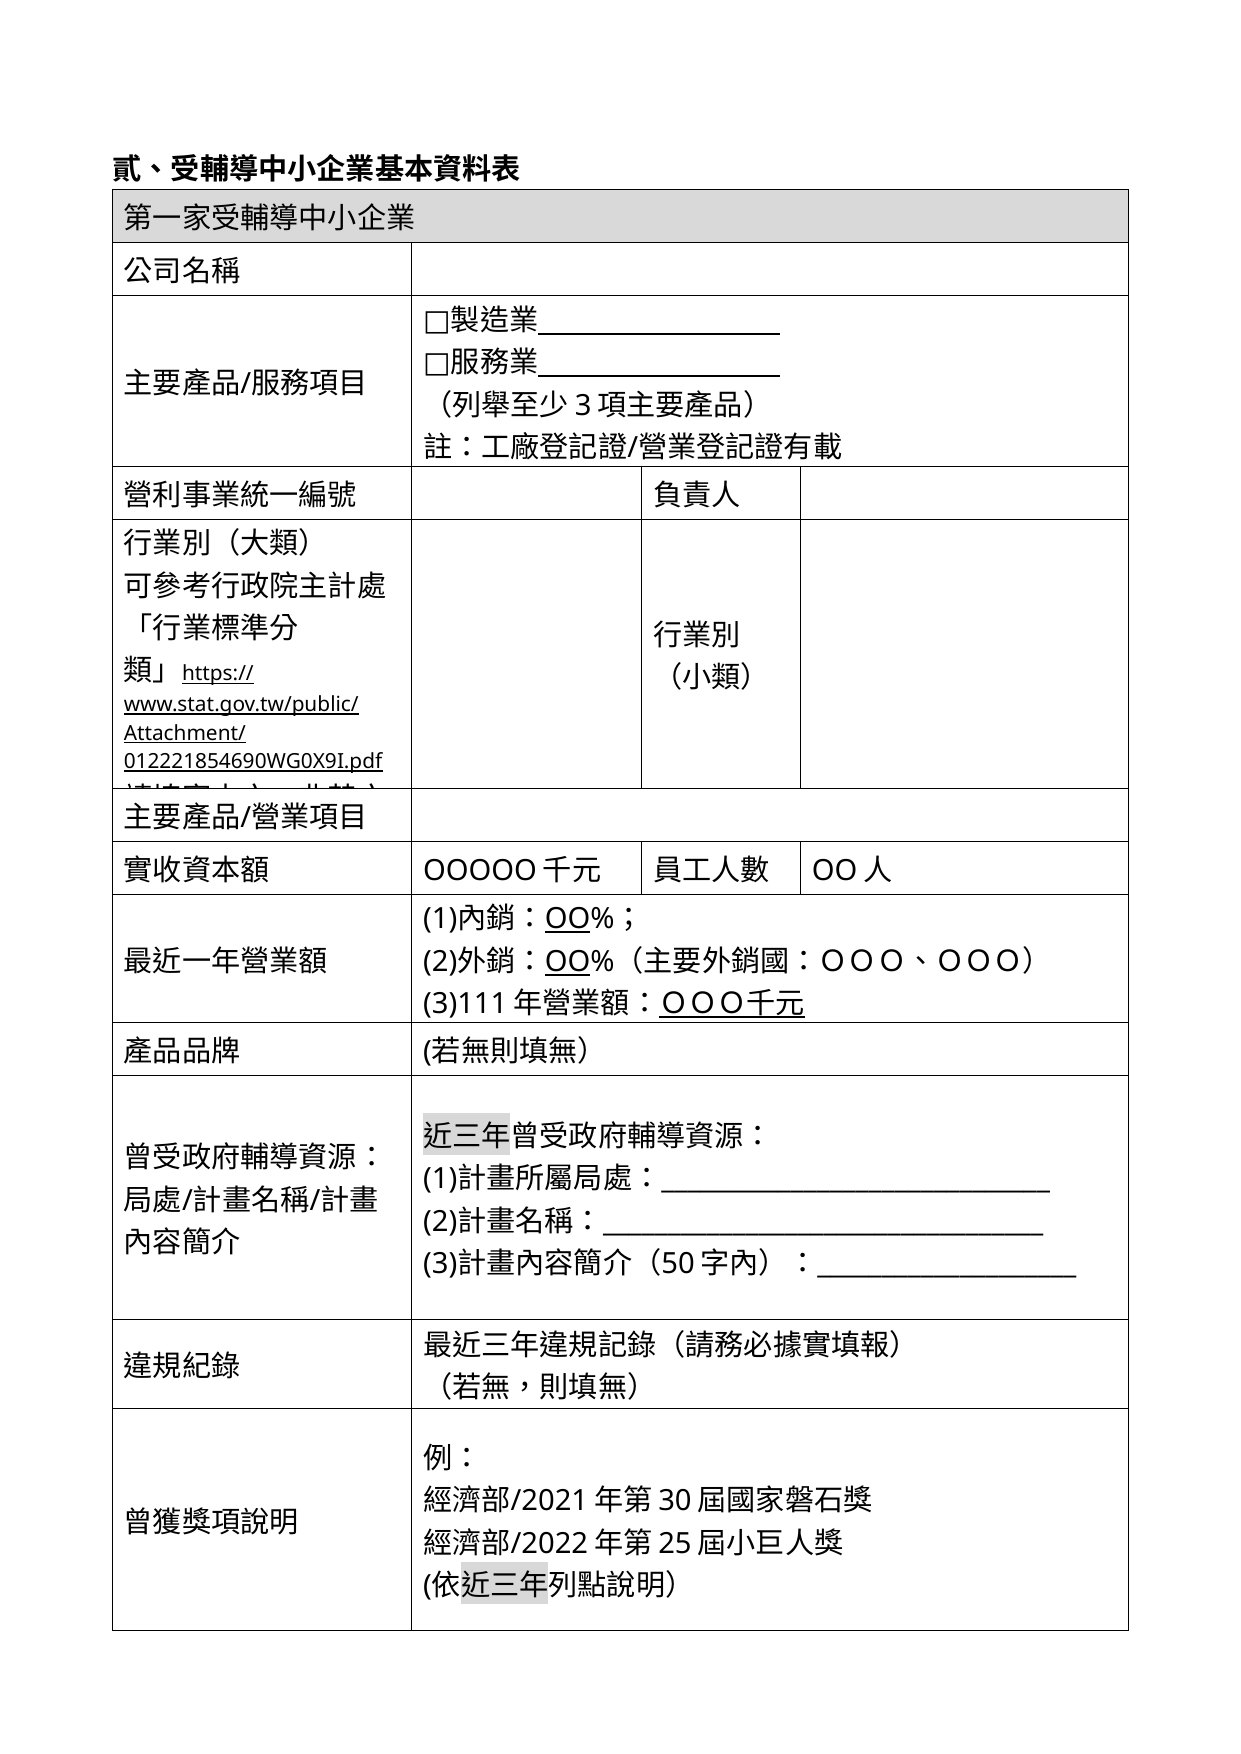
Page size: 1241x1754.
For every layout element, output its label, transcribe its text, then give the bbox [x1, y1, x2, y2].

table_cell [412, 520, 641, 788]
table_header 第一家受輔導中小企業 [113, 190, 1128, 242]
table_cell [412, 789, 1128, 841]
table_cell 主要產品/服務項目 [113, 296, 411, 466]
table_cell [412, 243, 1128, 295]
table_cell □製造業 □服務業 （列舉至少3項主要產品） 註：工廠登記證/營業登記證有載 [412, 296, 1128, 466]
table_cell [801, 520, 1128, 788]
table_cell 違規紀錄 [113, 1320, 411, 1407]
table_cell 近三年曾受政府輔導資源： (1)計畫所屬局處：______________________________ (2)計畫名稱：__________________________________ (3)計畫內容簡介（50字內）：____________________ [412, 1076, 1128, 1318]
table_cell 最近三年違規記錄（請務必據實填報） （若無，則填無） [412, 1320, 1128, 1407]
table_cell 例： 經濟部/2021年第30屆國家磐石獎 經濟部/2022年第25屆小巨人獎 (依近三年列點說明） [412, 1409, 1128, 1630]
table_cell (若無則填無） [412, 1023, 1128, 1075]
table_cell OOOOO千元 [412, 842, 641, 894]
table_cell 主要產品/營業項目 [113, 789, 411, 841]
table_cell 最近一年營業額 [113, 895, 411, 1022]
table_cell 曾獲獎項說明 [113, 1409, 411, 1630]
table_cell 行業別 （小類） [642, 520, 800, 788]
table_cell 員工人數 [642, 842, 800, 894]
table_cell 實收資本額 [113, 842, 411, 894]
table_cell 曾受政府輔導資源：局處/計畫名稱/計畫內容簡介 [113, 1076, 411, 1318]
table_cell (1)內銷：OO%； (2)外銷：OO%（主要外銷國：ＯＯＯ、ＯＯＯ） (3)111年營業額：ＯＯＯ千元 [412, 895, 1128, 1022]
table_cell 公司名稱 [113, 243, 411, 295]
table_cell OO人 [801, 842, 1128, 894]
table_cell 營利事業統一編號 [113, 467, 411, 519]
table_cell [412, 467, 641, 519]
table_cell 行業別（大類） 可參考行政院主計處「行業標準分類」https://www.stat.gov.tw/public/Attachment/012221854690WG0X9I.pdf 請填寫中文，非英文數字代碼 [113, 520, 411, 788]
table_cell 負責人 [642, 467, 800, 519]
table_cell 產品品牌 [113, 1023, 411, 1075]
text 貳、受輔導中小企業基本資料表 [112, 143, 1128, 189]
table_cell [801, 467, 1128, 519]
